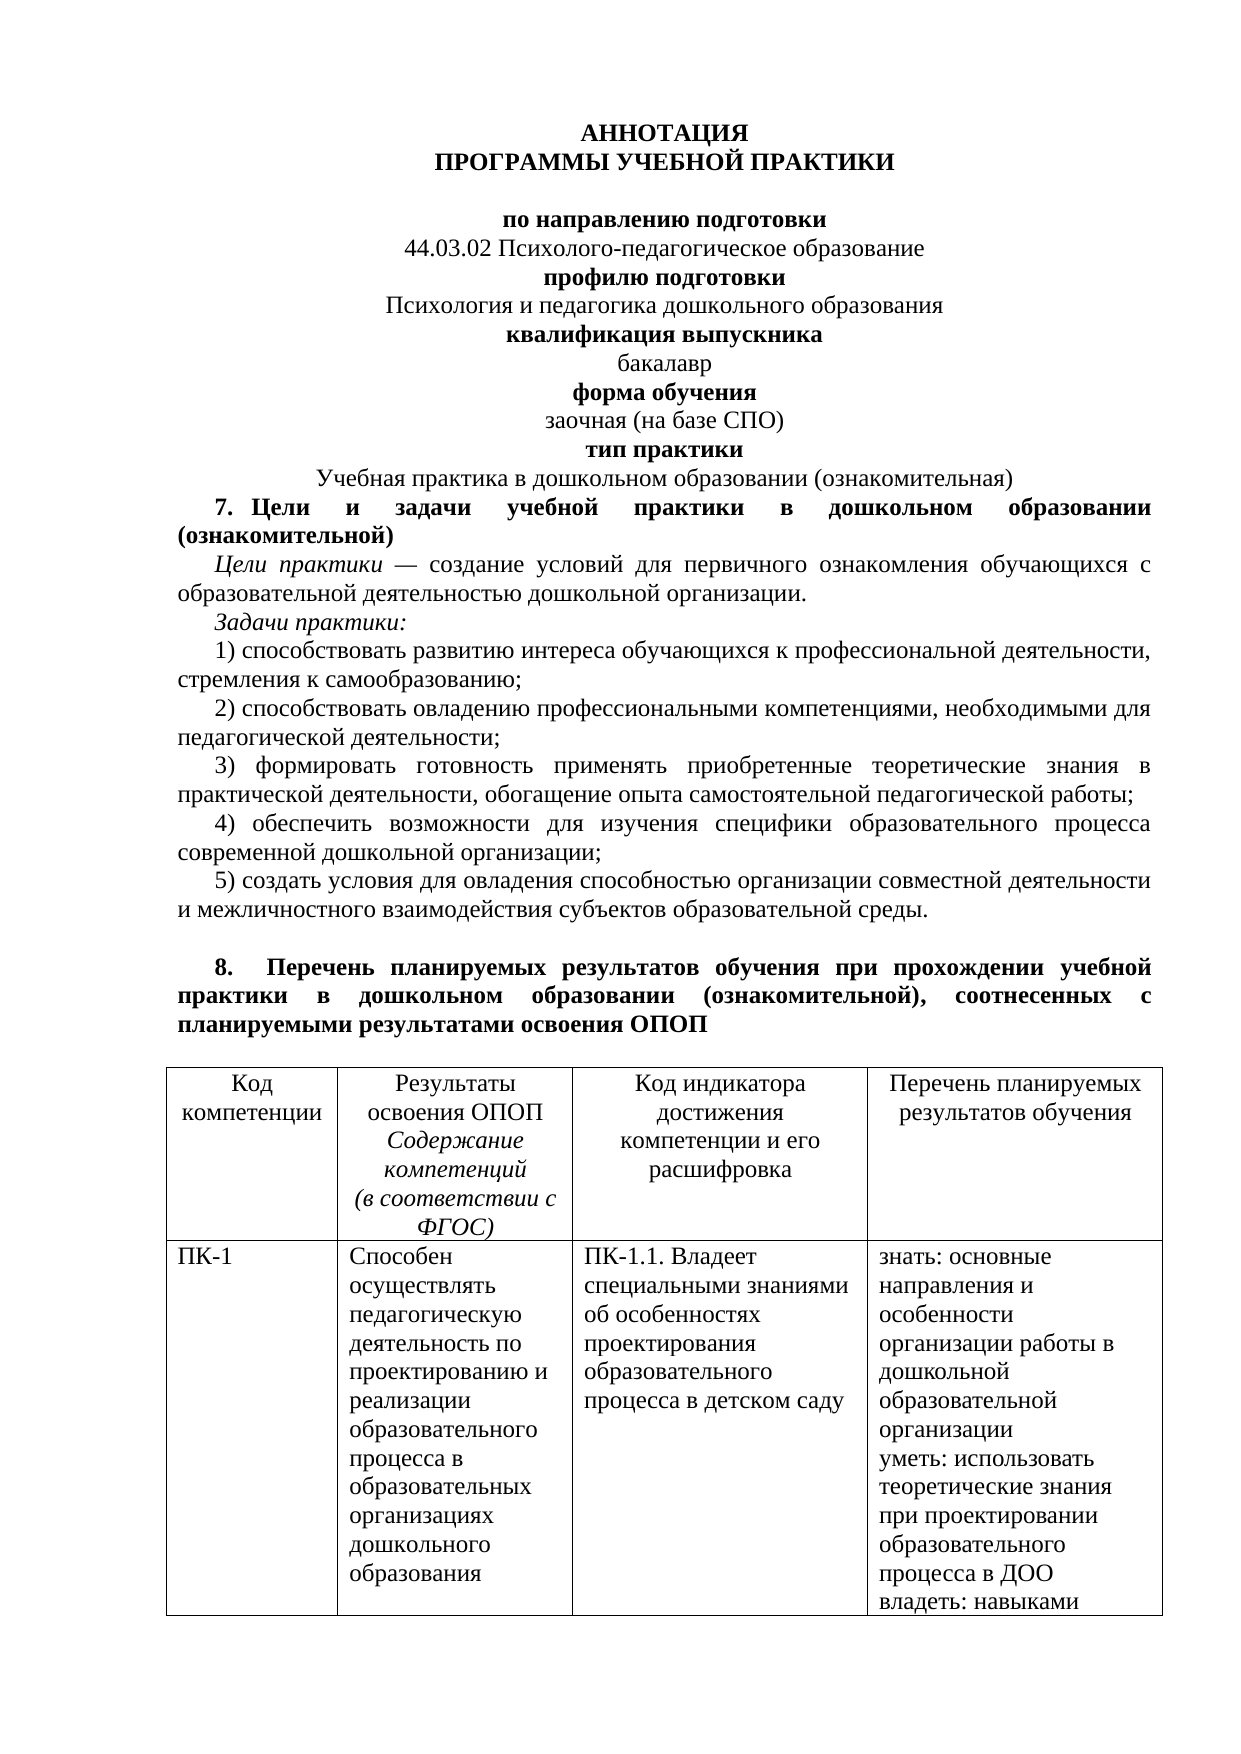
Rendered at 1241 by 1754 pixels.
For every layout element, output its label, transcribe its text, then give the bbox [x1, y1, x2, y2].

text по направлению подготовки [177, 204, 1152, 233]
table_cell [868, 1241, 1162, 1615]
text бакалавр [177, 348, 1152, 377]
text Задачи практики: [177, 607, 1152, 636]
text Учебная практика в дошкольном образовании (ознакомительная) [177, 463, 1152, 492]
table_header Код индикатора достижения компетенции и его расшифровка [573, 1068, 867, 1240]
text форма обучения [177, 377, 1152, 406]
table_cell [573, 1241, 867, 1615]
text квалификация выпускника [177, 319, 1152, 348]
text Психология и педагогика дошкольного образования [177, 291, 1152, 319]
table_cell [338, 1241, 572, 1615]
text программЫ УЧЕБНОЙ ПРАКТИКИ [177, 147, 1152, 176]
text 5) создать условия для овладения способностью организации совместной деятельности и межличностного взаимодействия субъектов образовательной среды. [177, 866, 1152, 923]
text 1) способствовать развитию интереса обучающихся к профессиональной деятельности, стремления к самообразованию; [177, 636, 1152, 693]
text Цели практики — создание условий для первичного ознакомления обучающихся с образовательной деятельностью дошкольной организации. [177, 549, 1152, 607]
text 44.03.02 Психолого-педагогическое образование [177, 233, 1152, 262]
list Перечень планируемых результатов обучения при прохождении учебной практики в дошкольном образовании (ознакомительной), соотнесенных с планируемыми результатами освоения ОПОП [177, 952, 1152, 1038]
text тип практики [177, 434, 1152, 463]
text АННОТАЦИЯ [177, 118, 1152, 147]
table_header Перечень планируемых результатов обучения [868, 1068, 1162, 1240]
text профилю подготовки [177, 262, 1152, 291]
text заочная (на базе СПО) [177, 406, 1152, 434]
table_cell ПК-1 [167, 1241, 337, 1615]
table_header Результаты освоения ОПОП Содержание компетенций (в соответствии с ФГОС) [338, 1068, 572, 1240]
list Цели и задачи учебной практики в дошкольном образовании (ознакомительной) [177, 492, 1152, 549]
text 4) обеспечить возможности для изучения специфики образовательного процесса современной дошкольной организации; [177, 808, 1152, 866]
text 2) способствовать овладению профессиональными компетенциями, необходимыми для педагогической деятельности; [177, 693, 1152, 751]
text 3) формировать готовность применять приобретенные теоретические знания в практической деятельности, обогащение опыта самостоятельной педагогической работы; [177, 751, 1152, 808]
table_header Код компетенции [167, 1068, 337, 1240]
